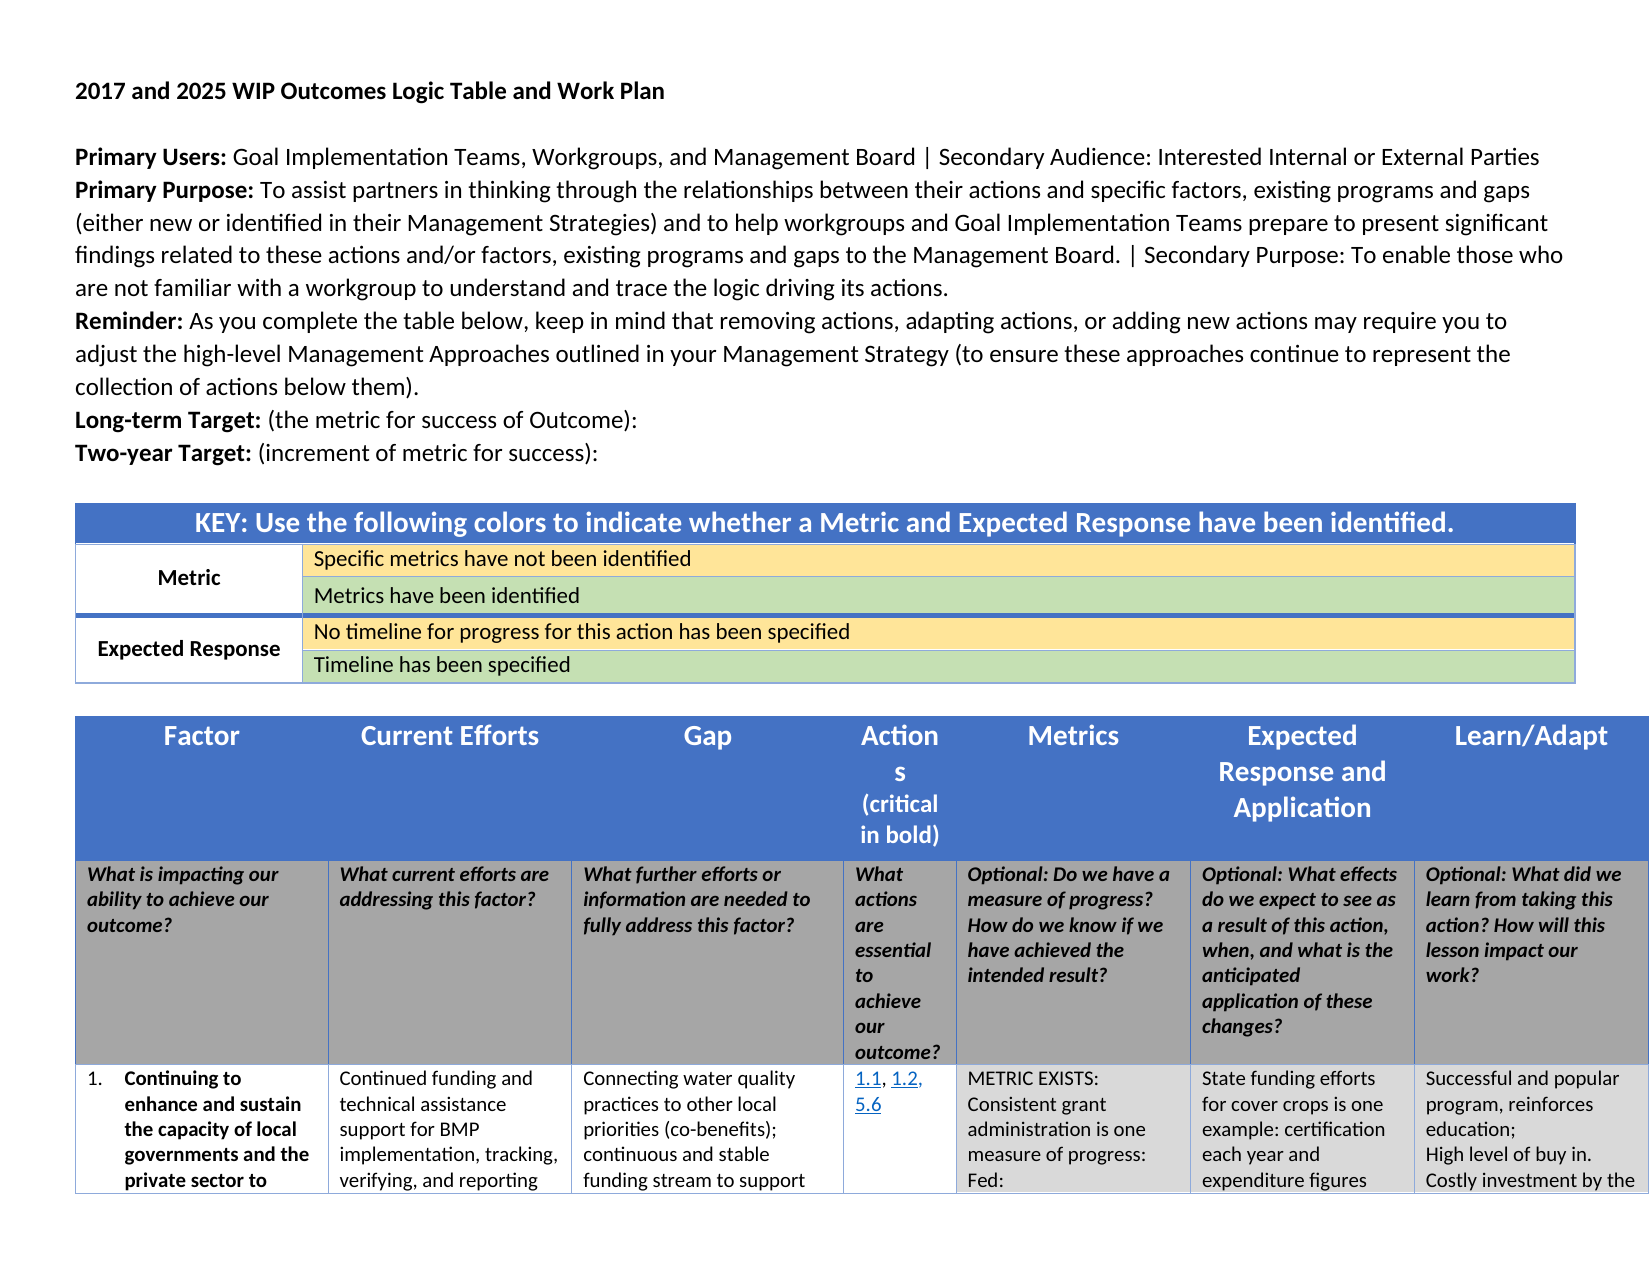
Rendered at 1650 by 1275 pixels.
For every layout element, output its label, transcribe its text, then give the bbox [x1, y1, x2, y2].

table_header KEY: Use the following colors to indicate whether a Metric and Expected Response have been identified. [76, 504, 1574, 543]
table_cell Specific metrics have not been identified [303, 545, 1574, 576]
table_header Metrics [957, 717, 1190, 860]
table_cell Continued funding and technical assistance support for BMP implementation, tracking, verifying, and reporting through voluntary and regulatory (NPDES permits) measures [329, 1065, 571, 1192]
table_cell Metrics have been identified [303, 577, 1574, 613]
table_cell What is impacting our ability to achieve our outcome? [76, 861, 328, 1064]
table_cell Connecting water quality practices to other local priorities (co-benefits); continuous and stable funding stream to support implementation efforts; strengthened coordination between federal, state and local levels [572, 1065, 843, 1192]
table_cell What current efforts are addressing this factor? [329, 861, 571, 1064]
table_cell 1.1, 1.2, 5.6 [844, 1065, 956, 1192]
table_cell Expected Response [76, 618, 302, 682]
table_header Gap [572, 717, 843, 860]
table_cell Metric [76, 545, 302, 613]
text 2017 and 2025 WIP Outcomes Logic Table and Work Plan [75, 75, 1575, 106]
table_cell Timeline has been specified [303, 651, 1574, 682]
table_header Factor [76, 717, 328, 860]
table_cell No timeline for progress for this action has been specified [303, 618, 1574, 649]
table_cell Continuing to enhance and sustain the capacity of local governments and the private sector to implement practices [76, 1065, 328, 1192]
text Primary Purpose: To assist partners in thinking through the relationships between their actions and specific factors, existing programs and gaps (either new or identified in their Management Strategies) and to help workgroups and Goal Implementation Teams prepare to present significant findings related to these actions and/or factors, existing programs and gaps to the Management Board. | Secondary Purpose: To enable those who are not familiar with a workgroup to understand and trace the logic driving its actions. [75, 174, 1575, 303]
table_header Expected Response and Application [1191, 717, 1414, 860]
text Two-year Target: (increment of metric for success): [75, 437, 1575, 468]
text Reminder: As you complete the table below, keep in mind that removing actions, adapting actions, or adding new actions may require you to adjust the high-level Management Approaches outlined in your Management Strategy (to ensure these approaches continue to represent the collection of actions below them). [75, 305, 1575, 402]
table_cell METRIC EXISTS: Consistent grant administration is one measure of progress: Fed: CBRAP CBIG CREP MACS State: Trust Fund BRF Open Space Reports on dollars spent, results achieved in reductions (N,P,TSS) [957, 1065, 1190, 1192]
table_cell Successful and popular program, reinforces education; High level of buy in. Costly investment by the State. [1415, 1065, 1648, 1192]
table_cell What actions are essential to achieve our outcome? [844, 861, 956, 1064]
table_cell Optional: What did we learn from taking this action? How will this lesson impact our work? [1415, 861, 1648, 1064]
table_header Current Efforts [329, 717, 571, 860]
text Long-term Target: (the metric for success of Outcome): [75, 404, 1575, 435]
text Primary Users: Goal Implementation Teams, Workgroups, and Management Board | Secondary Audience: Interested Internal or External Parties [75, 141, 1575, 171]
table_header Learn/Adapt [1415, 717, 1648, 860]
table_cell State funding efforts for cover crops is one example: certification each year and expenditure figures attest to program implementation. See example: [1191, 1065, 1414, 1192]
table_cell Optional: Do we have a measure of progress? How do we know if we have achieved the intended result? [957, 861, 1190, 1064]
table_cell What further efforts or information are needed to fully address this factor? [572, 861, 843, 1064]
table_cell Optional: What effects do we expect to see as a result of this action, when, and what is the anticipated application of these changes? [1191, 861, 1414, 1064]
table_header Actions (critical in bold) [844, 717, 956, 860]
